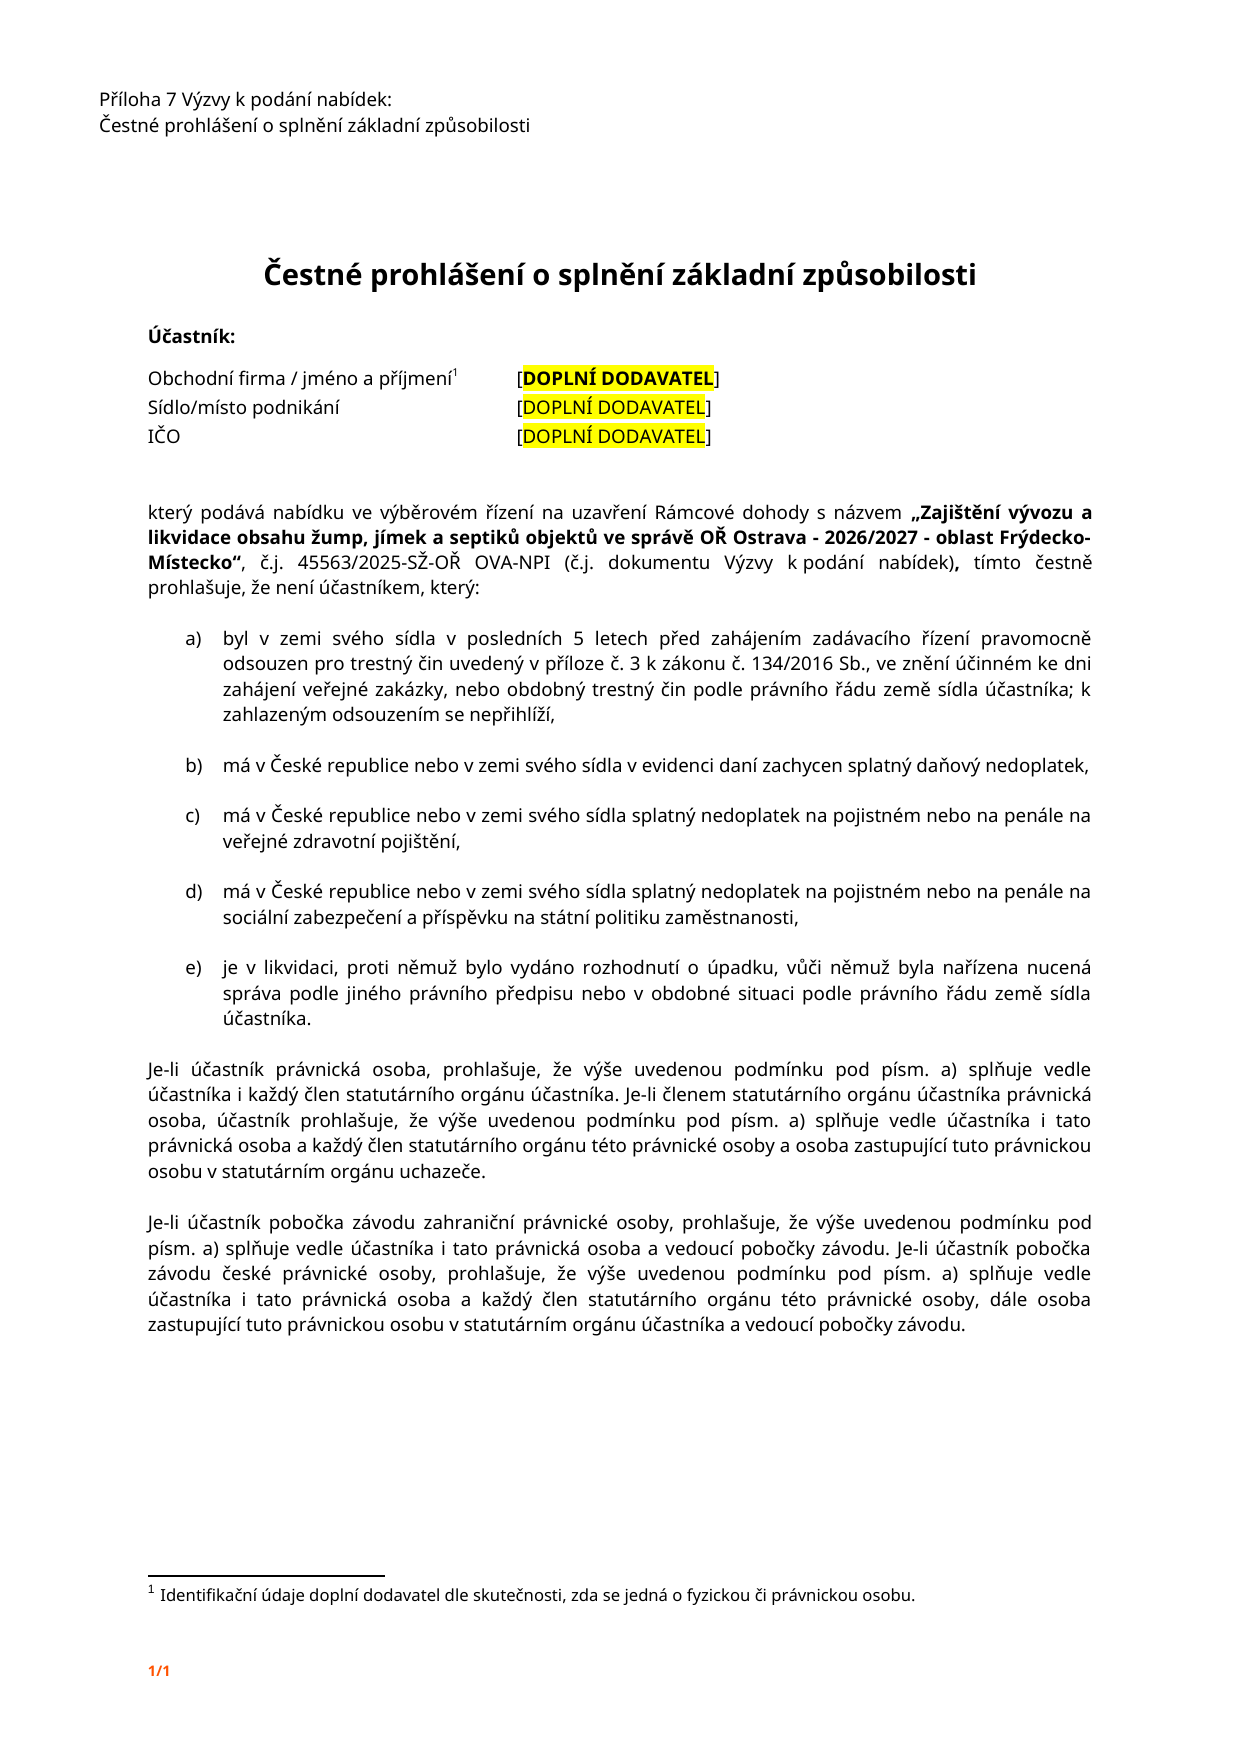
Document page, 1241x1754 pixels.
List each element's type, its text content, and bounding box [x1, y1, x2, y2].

text který podává nabídku ve výběrovém řízení na uzavření Rámcové dohody s názvem „Zajištění vývozu a likvidace obsahu žump, jímek a septiků objektů ve správě OŘ Ostrava - 2026/2027 - oblast Frýdecko-Místecko“, č.j. 45563/2025-SŽ-OŘ OVA-NPI (č.j. dokumentu Výzvy k podání nabídek), tímto čestně prohlašuje, že není účastníkem, který: [148, 499, 1093, 599]
text Účastník: [148, 318, 1093, 349]
text Je-li účastník právnická osoba, prohlašuje, že výše uvedenou podmínku pod písm. a) splňuje vedle účastníka i každý člen statutárního orgánu účastníka. Je-li členem statutárního orgánu účastníka právnická osoba, účastník prohlašuje, že výše uvedenou podmínku pod písm. a) splňuje vedle účastníka i tato právnická osoba a každý člen statutárního orgánu této právnické osoby a osoba zastupující tuto právnickou osobu v statutárním orgánu uchazeče. [148, 1056, 1093, 1184]
title Čestné prohlášení o splnění základní způsobilosti [148, 254, 1093, 293]
text Sídlo/místo podnikání [DOPLNÍ DODAVATEL] [148, 391, 1093, 420]
list je v likvidaci, proti němuž bylo vydáno rozhodnutí o úpadku, vůči němuž byla nařízena nucená správa podle jiného právního předpisu nebo v obdobné situaci podle právního řádu země sídla účastníka. [185, 954, 1093, 1031]
text IČO [148, 420, 1093, 449]
list má v České republice nebo v zemi svého sídla splatný nedoplatek na pojistném nebo na penále na sociální zabezpečení a příspěvku na státní politiku zaměstnanosti, [185, 878, 1093, 929]
text Obchodní firma / jméno a příjmení [148, 362, 1093, 391]
list má v České republice nebo v zemi svého sídla splatný nedoplatek na pojistném nebo na penále na veřejné zdravotní pojištění, [185, 802, 1093, 853]
text Je-li účastník pobočka závodu zahraniční právnické osoby, prohlašuje, že výše uvedenou podmínku pod písm. a) splňuje vedle účastníka i tato právnická osoba a vedoucí pobočky závodu. Je-li účastník pobočka závodu české právnické osoby, prohlašuje, že výše uvedenou podmínku pod písm. a) splňuje vedle účastníka i tato právnická osoba a každý člen statutárního orgánu této právnické osoby, dále osoba zastupující tuto právnickou osobu v statutárním orgánu účastníka a vedoucí pobočky závodu. [148, 1209, 1093, 1337]
list má v České republice nebo v zemi svého sídla v evidenci daní zachycen splatný daňový nedoplatek, [185, 752, 1093, 777]
list byl v zemi svého sídla v posledních 5 letech před zahájením zadávacího řízení pravomocně odsouzen pro trestný čin uvedený v příloze č. 3 k zákonu č. 134/2016 Sb., ve znění účinném ke dni zahájení veřejné zakázky, nebo obdobný trestný čin podle právního řádu země sídla účastníka; k zahlazeným odsouzením se nepřihlíží, [185, 625, 1093, 727]
